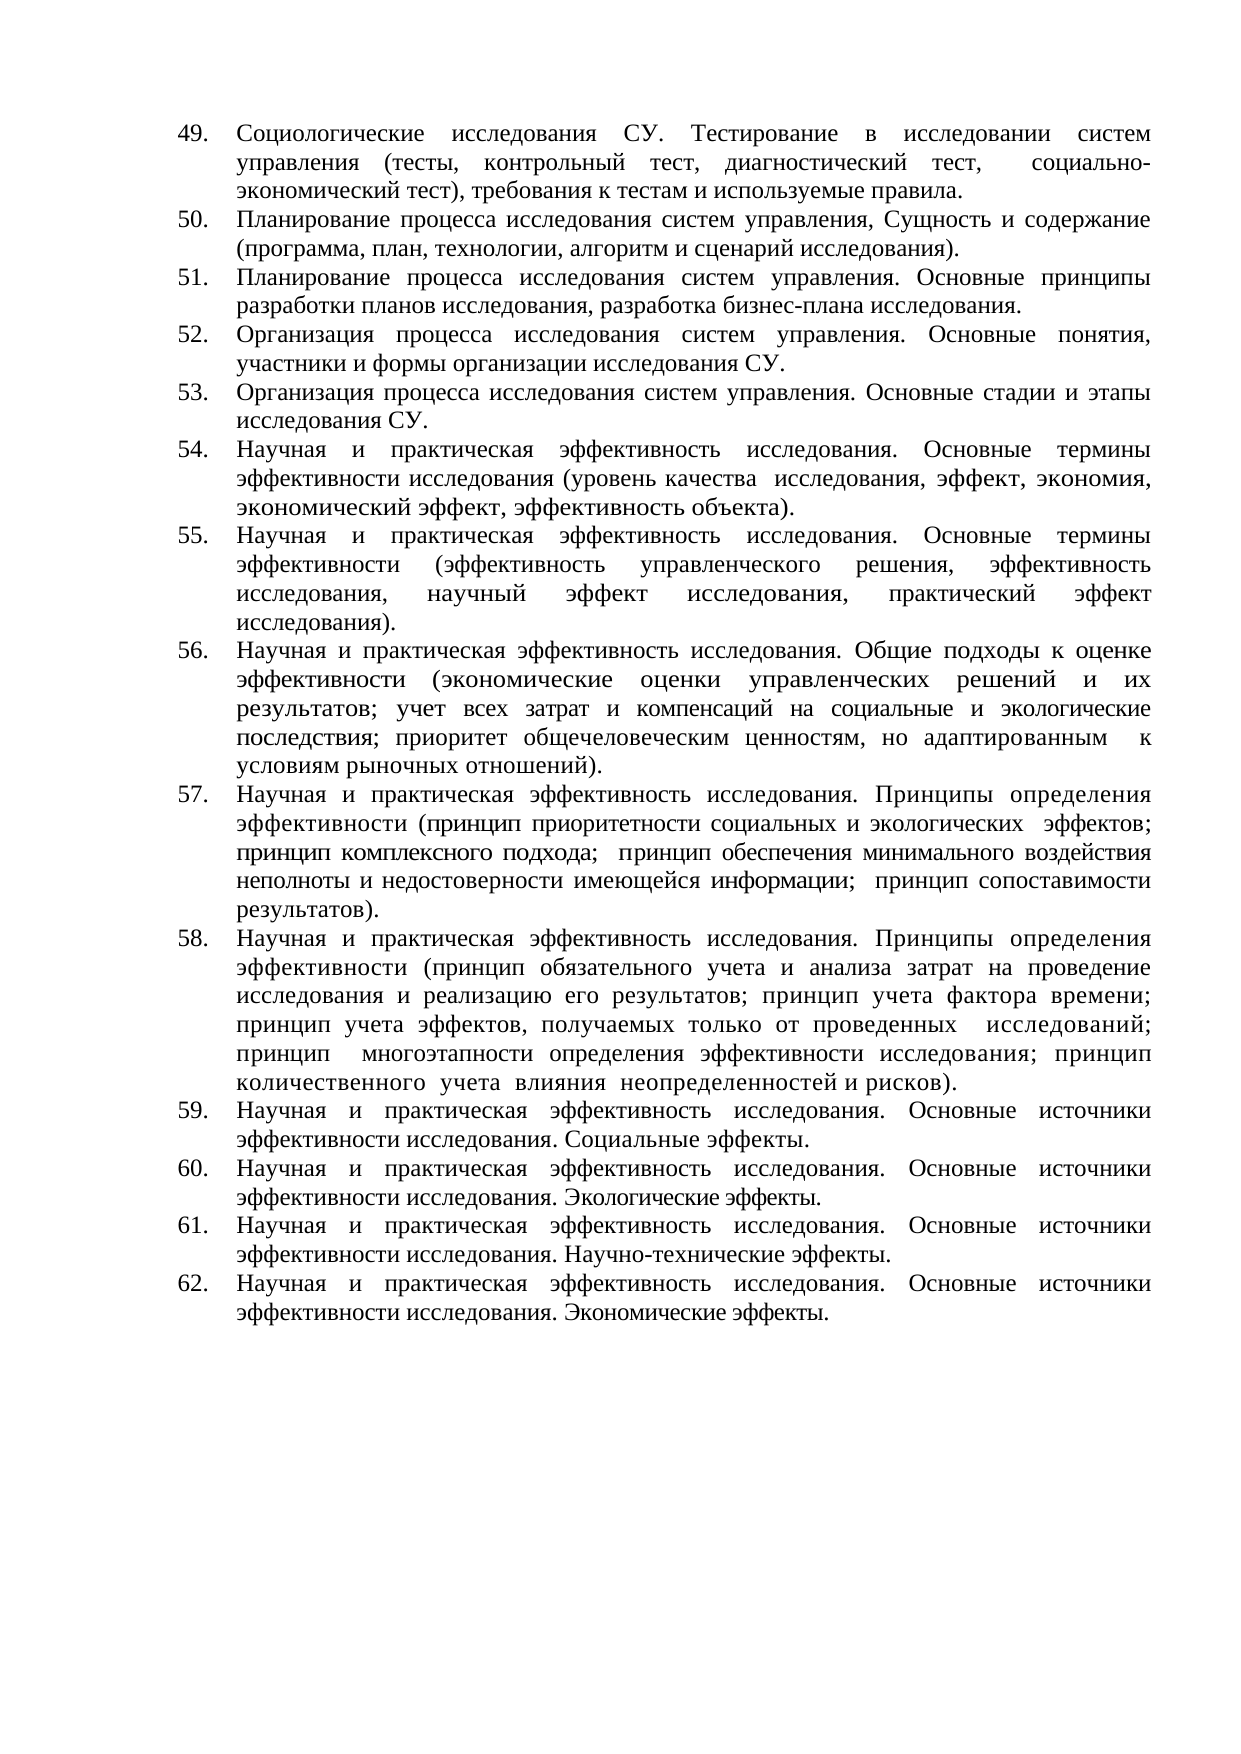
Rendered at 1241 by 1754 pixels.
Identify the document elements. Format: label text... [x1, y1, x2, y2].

list Научная и практическая эффективность исследования. Общие подходы к оценке эффективности (экономические оценки управленческих решений и их результатов; учет всех затрат и компенсаций на социальные и экологические последствия; приоритет общечеловеческим ценностям, но адаптированным к условиям рыночных отношений). [177, 636, 1152, 779]
list Научная и практическая эффективность исследования. Принципы определения эффективности (принцип приоритетности социальных и экологических эффектов; принцип комплексного подхода; принцип обеспечения минимального воздействия неполноты и недостоверности имеющейся информации; принцип сопоставимости результатов). [177, 779, 1152, 923]
list Планирование процесса исследования систем управления. Основные принципы разработки планов исследования, разработка бизнес-плана исследования. [177, 262, 1152, 319]
list Организация процесса исследования систем управления. Основные понятия, участники и формы организации исследования СУ. [177, 319, 1152, 377]
list Научная и практическая эффективность исследования. Основные источники эффективности исследования. Экологические эффекты. [177, 1153, 1152, 1211]
list Социологические исследования СУ. Тестирование в исследовании систем управления (тесты, контрольный тест, диагностический тест, социально-экономический тест), требования к тестам и используемые правила. [177, 118, 1152, 204]
list Научная и практическая эффективность исследования. Основные термины эффективности исследования (уровень качества исследования, эффект, экономия, экономический эффект, эффективность объекта). [177, 434, 1152, 521]
list Научная и практическая эффективность исследования. Основные источники эффективности исследования. Социальные эффекты. [177, 1096, 1152, 1153]
list Научная и практическая эффективность исследования. Основные источники эффективности исследования. Экономические эффекты. [177, 1268, 1152, 1326]
list Научная и практическая эффективность исследования. Основные термины эффективности (эффективность управленческого решения, эффективность исследования, научный эффект исследования, практический эффект исследования). [177, 521, 1152, 636]
list Планирование процесса исследования систем управления, Сущность и содержание (программа, план, технологии, алгоритм и сценарий исследования). [177, 204, 1152, 262]
list Организация процесса исследования систем управления. Основные стадии и этапы исследования СУ. [177, 377, 1152, 434]
list Научная и практическая эффективность исследования. Основные источники эффективности исследования. Научно-технические эффекты. [177, 1211, 1152, 1268]
list Научная и практическая эффективность исследования. Принципы определения эффективности (принцип обязательного учета и анализа затрат на проведение исследования и реализацию его результатов; принцип учета фактора времени; принцип учета эффектов, получаемых только от проведенных исследований; принцип многоэтапности определения эффективности исследования; принцип количественного учета влияния неопределенностей и рисков). [177, 923, 1152, 1096]
